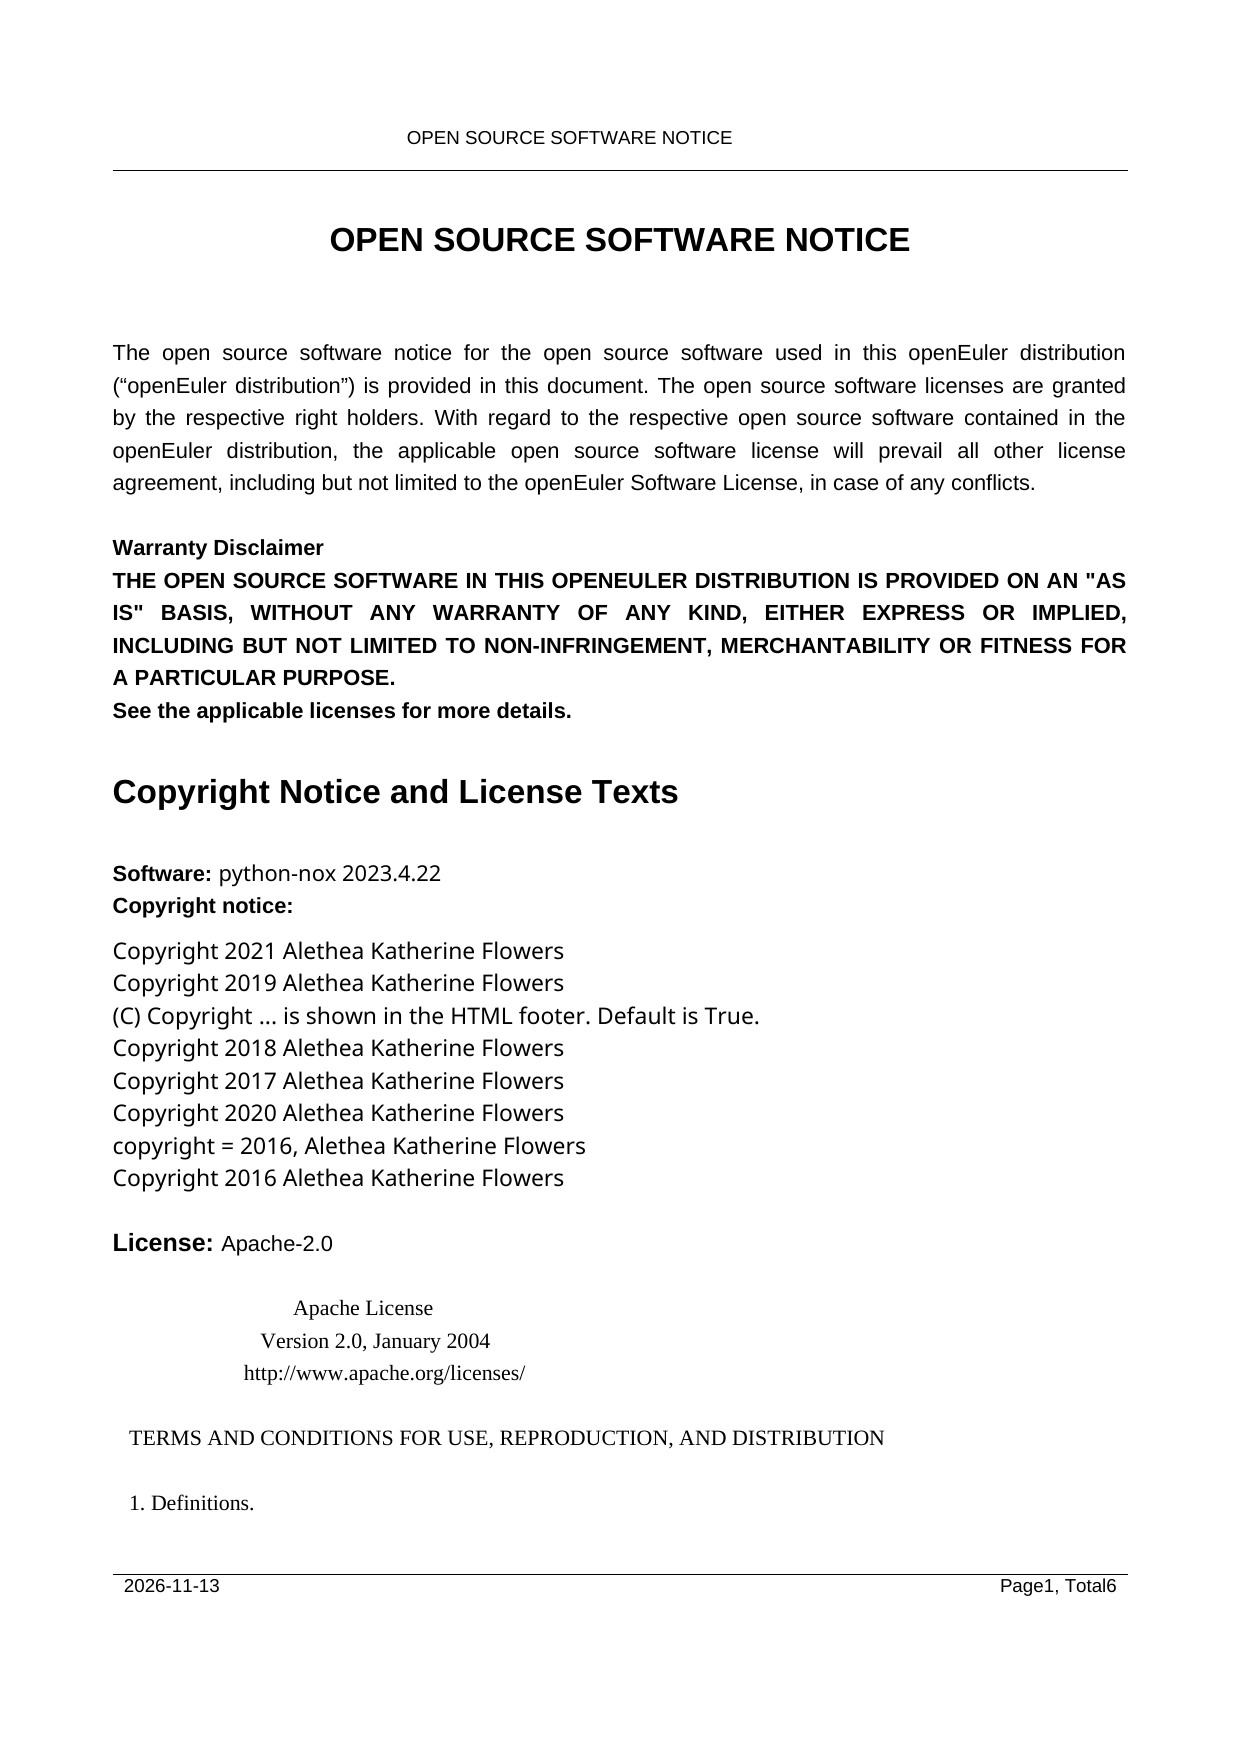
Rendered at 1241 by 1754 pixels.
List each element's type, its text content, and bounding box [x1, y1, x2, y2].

text Warranty Disclaimer [112, 531, 1128, 564]
text License: Apache-2.0 [112, 1226, 1128, 1259]
text Copyright Notice and License Texts [112, 759, 1128, 824]
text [112, 1259, 1128, 1519]
text THE OPEN SOURCE SOFTWARE IN THIS OPENEULER DISTRIBUTION IS PROVIDED ON AN "AS IS" BASIS, WITHOUT ANY WARRANTY OF ANY KIND, EITHER EXPRESS OR IMPLIED, INCLUDING BUT NOT LIMITED TO NON-INFRINGEMENT, MERCHANTABILITY OR FITNESS FOR A PARTICULAR PURPOSE. See the applicable licenses for more details. [112, 564, 1128, 726]
text OPEN SOURCE SOFTWARE NOTICE [112, 206, 1128, 271]
text Copyright notice: [112, 889, 1128, 921]
text Copyright 2021 Alethea Katherine Flowers Copyright 2019 Alethea Katherine Flowers (C) Copyright ... is shown in the HTML footer. Default is True. Copyright 2018 Alethea Katherine Flowers Copyright 2017 Alethea Katherine Flowers Copyright 2020 Alethea Katherine Flowers copyright = 2016, Alethea Katherine Flowers Copyright 2016 Alethea Katherine Flowers [112, 934, 1128, 1226]
title Software: python-nox 2023.4.22 [112, 856, 1128, 889]
text The open source software notice for the open source software used in this openEuler distribution (“openEuler distribution”) is provided in this document. The open source software licenses are granted by the respective right holders. With regard to the respective open source software contained in the openEuler distribution, the applicable open source software license will prevail all other license agreement, including but not limited to the openEuler Software License, in case of any conflicts. [112, 336, 1128, 499]
